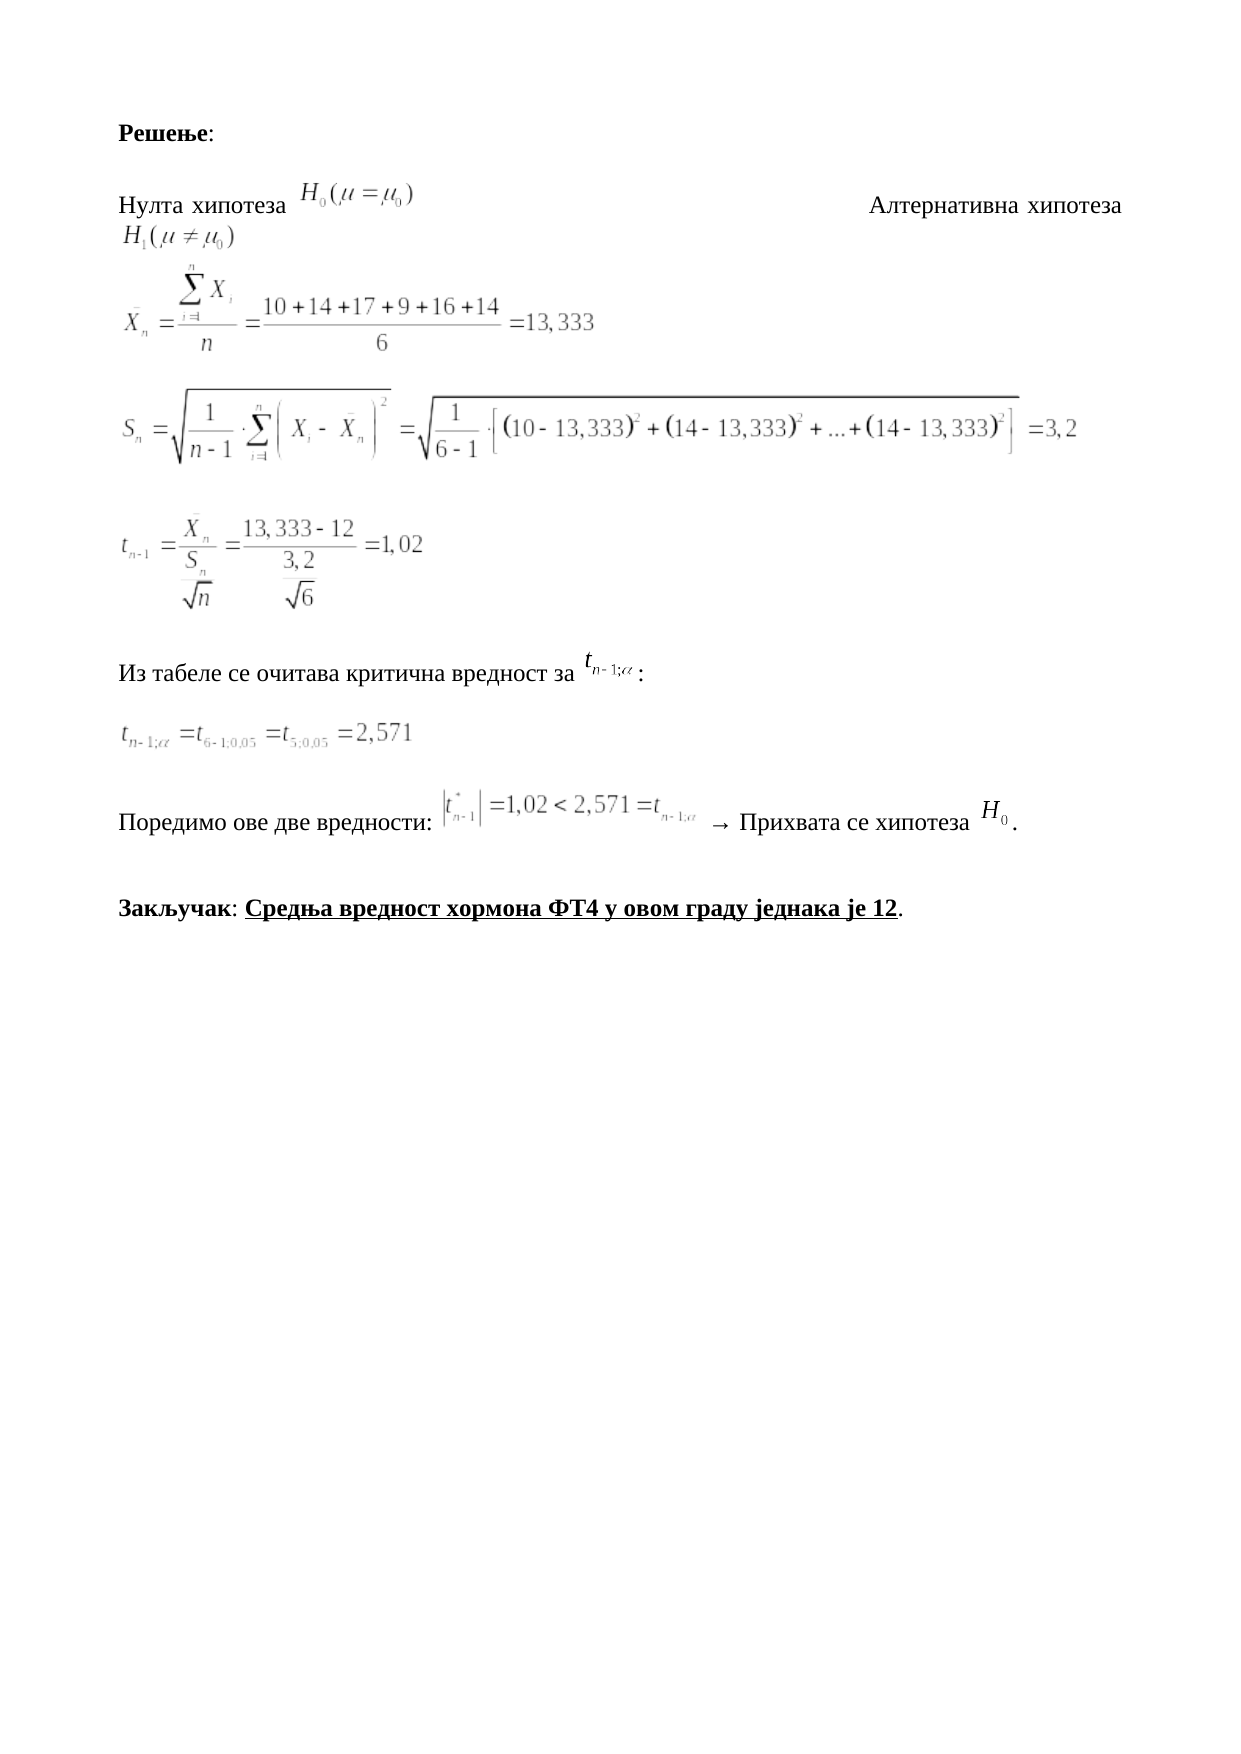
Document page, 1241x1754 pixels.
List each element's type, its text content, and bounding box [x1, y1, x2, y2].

text Из табеле се очитава критична вредност за : [118, 642, 1122, 687]
text Поредимо ове две вредности: → Прихвата се хипотеза . [118, 784, 1122, 836]
text Решење: [118, 118, 1122, 147]
text Нулта хипотеза Алтернативна хипотеза [118, 176, 1122, 256]
text Закључак: Средња вредност хормона ФТ4 у овом граду једнака је 12. [118, 893, 1122, 922]
